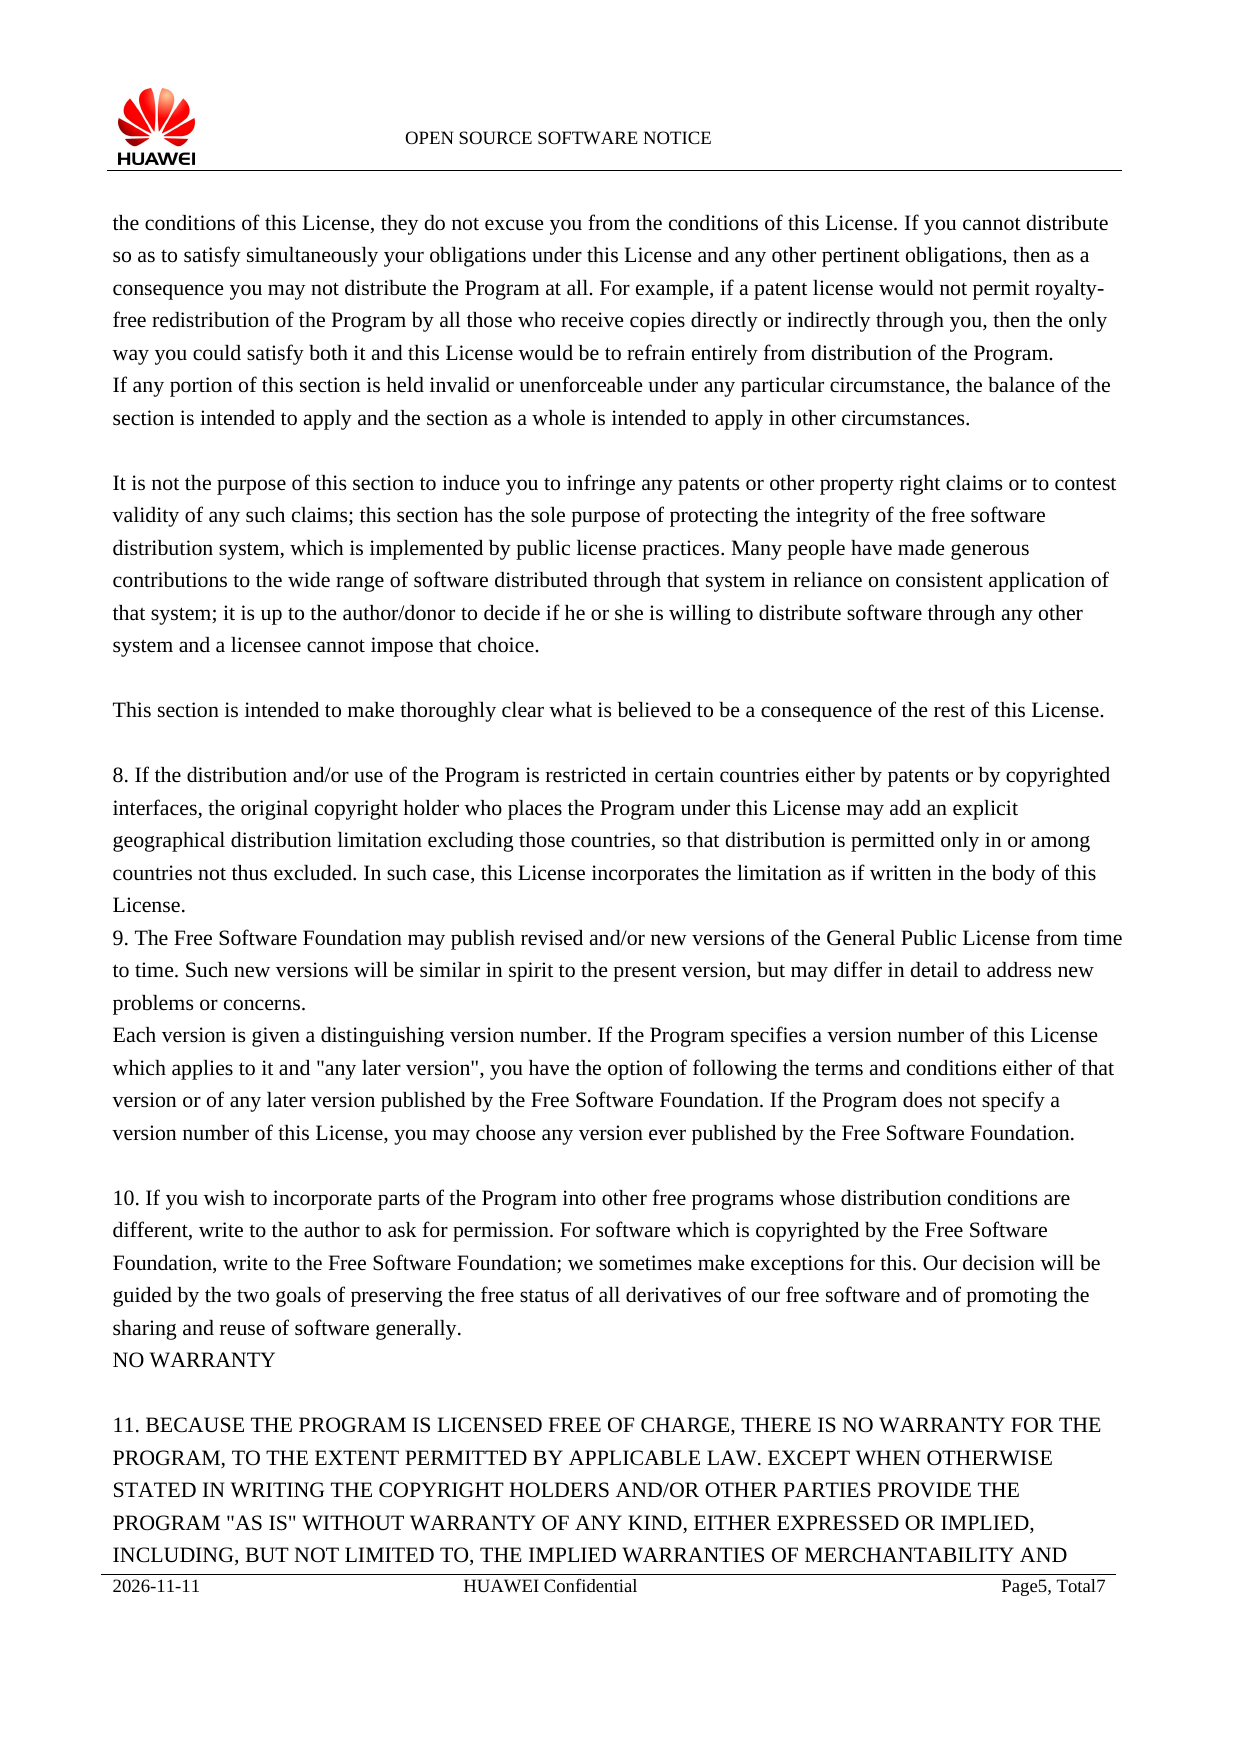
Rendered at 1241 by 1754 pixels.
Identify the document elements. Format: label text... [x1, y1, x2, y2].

picture [118, 88, 195, 165]
